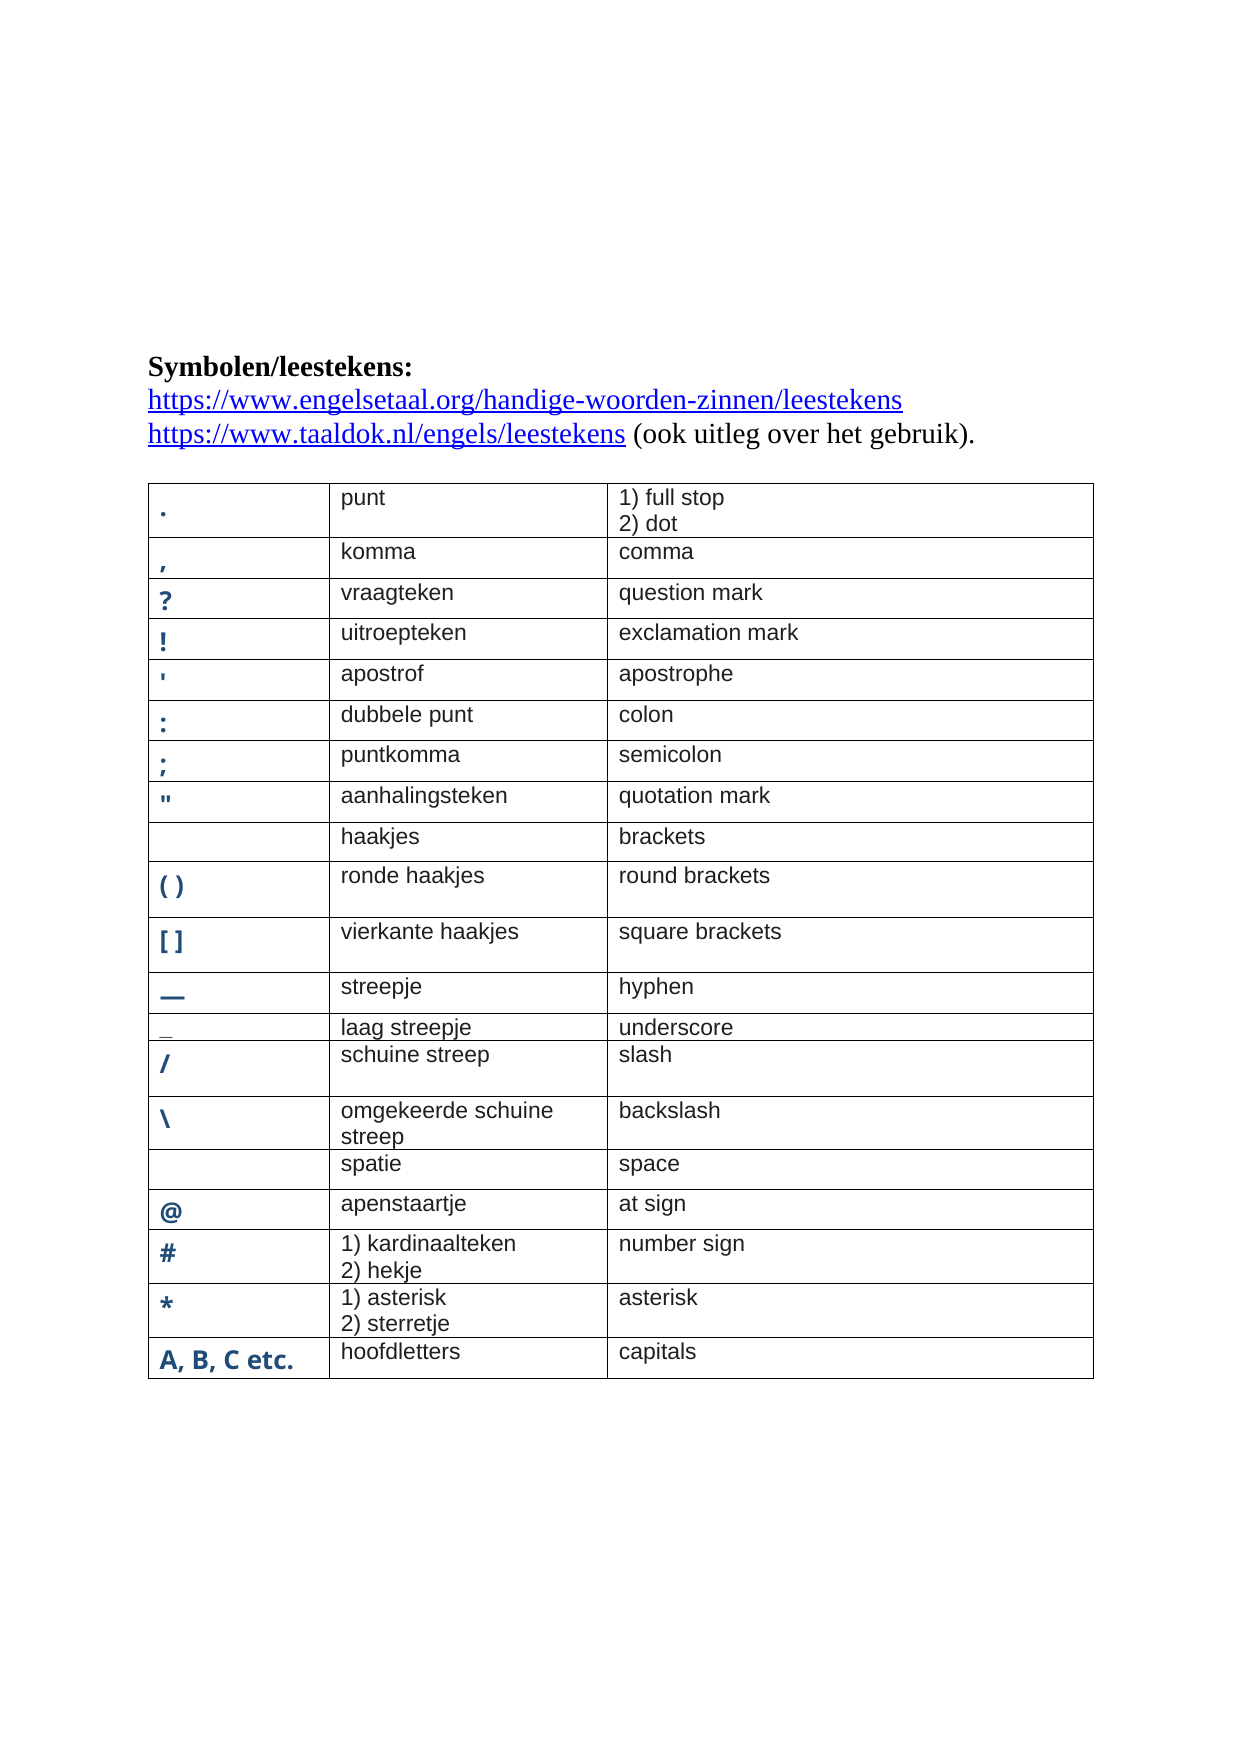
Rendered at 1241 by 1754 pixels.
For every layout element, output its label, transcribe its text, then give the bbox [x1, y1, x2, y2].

table_cell colon [608, 701, 1093, 740]
table_cell hyphen [608, 973, 1093, 1013]
table_cell schuine streep [330, 1041, 607, 1096]
table_cell laag streepje [330, 1014, 607, 1040]
table_cell komma [330, 538, 607, 577]
table_cell ( ) [149, 862, 329, 917]
table_cell spatie [330, 1150, 607, 1188]
text https://www.taaldok.nl/engels/leestekens (ook uitleg over het gebruik). [148, 416, 1093, 449]
table_cell ronde haakjes [330, 862, 607, 917]
table_cell aanhalingsteken [330, 782, 607, 822]
table_cell \ [149, 1097, 329, 1149]
text https://www.engelsetaal.org/handige-woorden-zinnen/leestekens [148, 382, 1093, 416]
table_cell quotation mark [608, 782, 1093, 822]
table_cell apostrof [330, 660, 607, 700]
table_cell puntkomma [330, 741, 607, 781]
table_cell ; [149, 741, 329, 781]
table_cell apenstaartje [330, 1190, 607, 1229]
table_cell haakjes [330, 823, 607, 861]
table_cell — [149, 973, 329, 1013]
table_cell brackets [608, 823, 1093, 861]
table_header punt [330, 484, 607, 537]
text Symbolen/leestekens: [148, 349, 1093, 382]
table_cell backslash [608, 1097, 1093, 1149]
table_cell " [149, 782, 329, 822]
table_cell comma [608, 538, 1093, 577]
table_cell , [149, 538, 329, 577]
table_cell uitroepteken [330, 619, 607, 659]
table_cell : [149, 701, 329, 740]
table_cell 1) asterisk 2) sterretje [330, 1284, 607, 1337]
table_cell @ [149, 1190, 329, 1229]
table_cell ! [149, 619, 329, 659]
table_cell asterisk [608, 1284, 1093, 1337]
table_cell ' [149, 660, 329, 700]
table_cell [149, 1150, 329, 1188]
table_cell _ [149, 1014, 329, 1040]
table_cell ? [149, 579, 329, 618]
table_cell [ ] [149, 918, 329, 972]
table_cell / [149, 1041, 329, 1096]
table_cell omgekeerde schuine streep [330, 1097, 607, 1149]
table_cell capitals [608, 1338, 1093, 1377]
table_cell [149, 823, 329, 861]
table_cell at sign [608, 1190, 1093, 1229]
table_cell 1) kardinaalteken 2) hekje [330, 1230, 607, 1283]
table_cell space [608, 1150, 1093, 1188]
table_cell slash [608, 1041, 1093, 1096]
table_cell vierkante haakjes [330, 918, 607, 972]
table_cell hoofdletters [330, 1338, 607, 1377]
table_cell vraagteken [330, 579, 607, 618]
table_cell square brackets [608, 918, 1093, 972]
table_header 1) full stop 2) dot [608, 484, 1093, 537]
table_cell semicolon [608, 741, 1093, 781]
table_cell question mark [608, 579, 1093, 618]
table_cell * [149, 1284, 329, 1337]
table_cell # [149, 1230, 329, 1283]
table_cell round brackets [608, 862, 1093, 917]
table_cell dubbele punt [330, 701, 607, 740]
table_cell exclamation mark [608, 619, 1093, 659]
table_cell streepje [330, 973, 607, 1013]
table_cell A, B, C etc. [149, 1338, 329, 1377]
table_cell number sign [608, 1230, 1093, 1283]
table_cell apostrophe [608, 660, 1093, 700]
table_cell underscore [608, 1014, 1093, 1040]
table_header . [149, 484, 329, 537]
